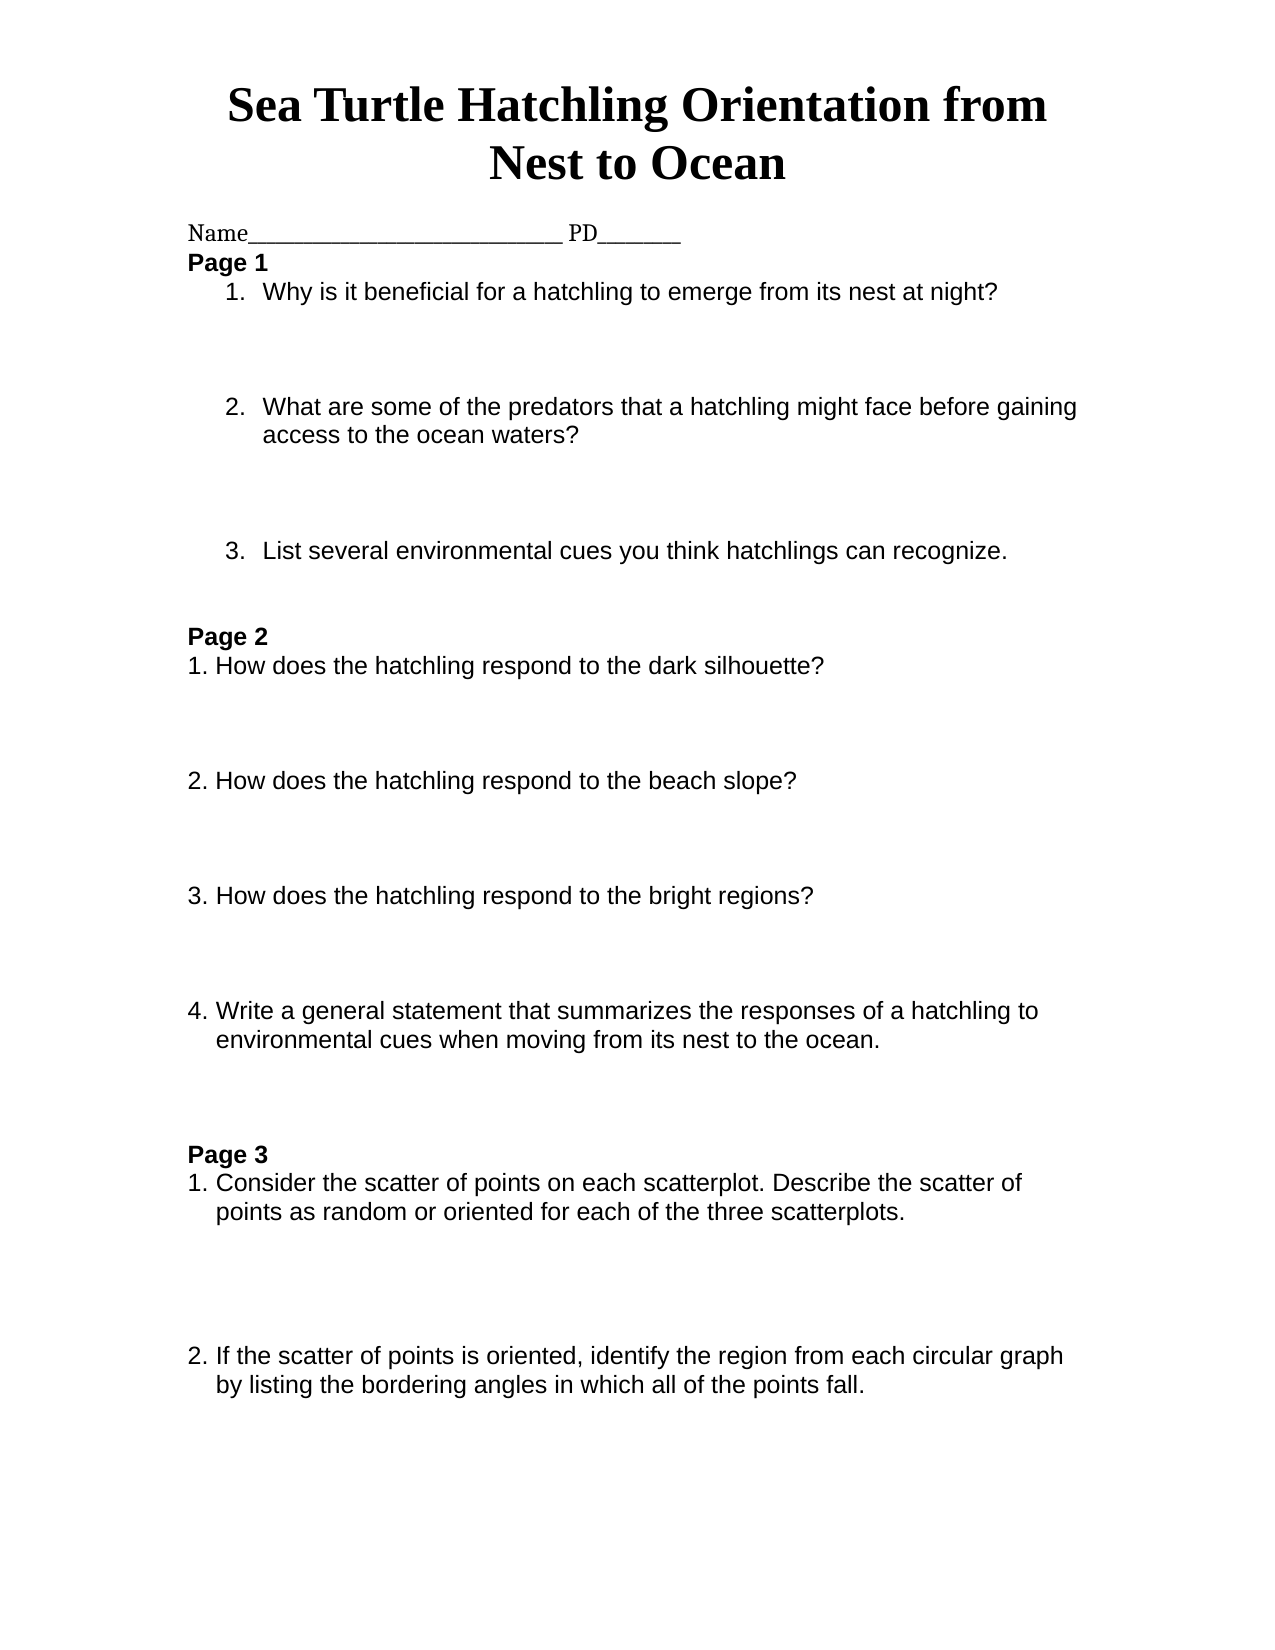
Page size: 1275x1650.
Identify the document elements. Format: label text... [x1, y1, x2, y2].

list List several environmental cues you think hatchlings can recognize. [225, 536, 1087, 564]
list Consider the scatter of points on each scatterplot. Describe the scatter of points as random or oriented for each of the three scatterplots. [187, 1168, 1087, 1226]
text Page 1 [187, 248, 1087, 277]
text 2. How does the hatchling respond to the beach slope? [187, 766, 1087, 794]
list How does the hatchling respond to the bright regions? [187, 881, 1087, 909]
list Write a general statement that summarizes the responses of a hatchling to environmental cues when moving from its nest to the ocean. [187, 996, 1087, 1053]
list If the scatter of points is oriented, identify the region from each circular graph by listing the bordering angles in which all of the points fall. [187, 1341, 1087, 1398]
text Page 2 [187, 622, 1087, 651]
list Why is it beneficial for a hatchling to emerge from its nest at night? [225, 277, 1087, 305]
text Page 3 [187, 1139, 1087, 1168]
list What are some of the predators that a hatchling might face before gaining access to the ocean waters? [225, 392, 1087, 449]
text 1. How does the hatchling respond to the dark silhouette? [187, 651, 1087, 679]
